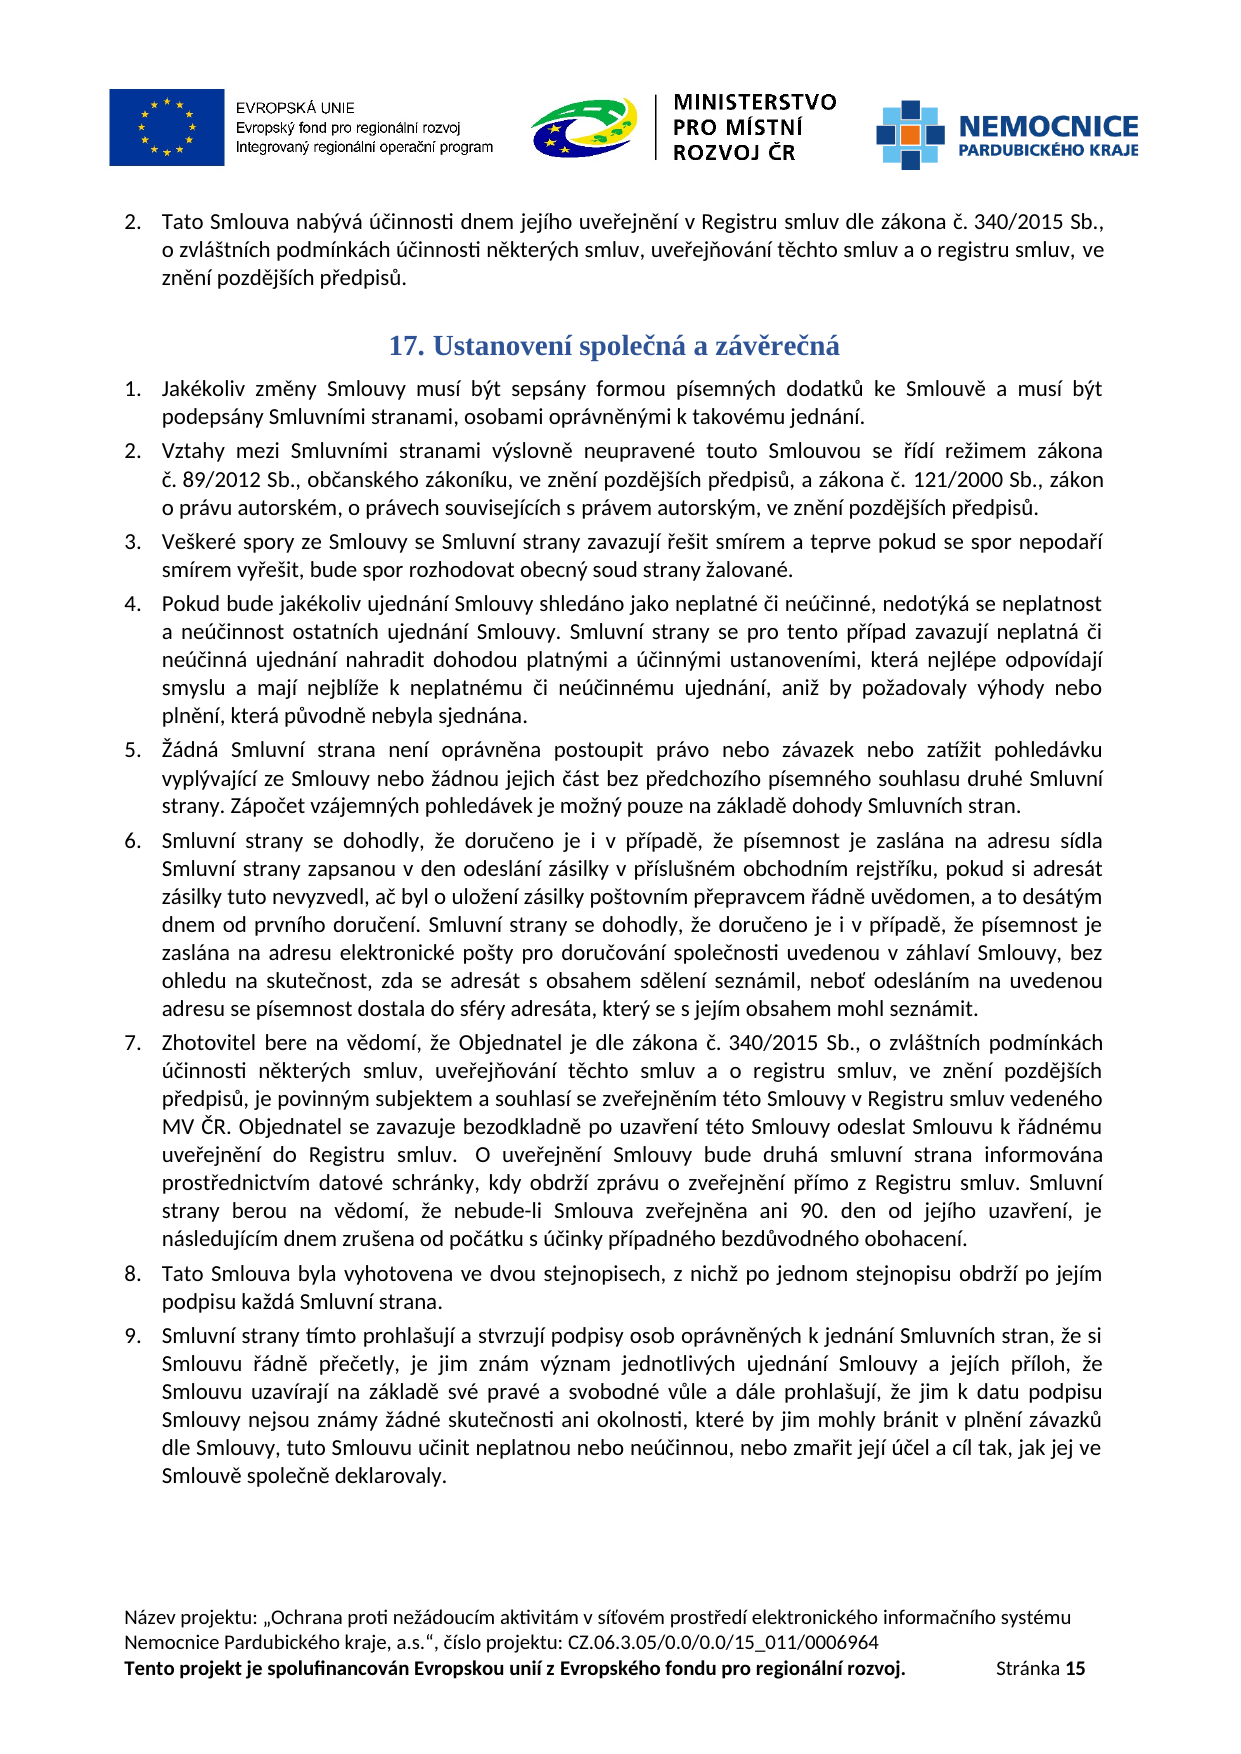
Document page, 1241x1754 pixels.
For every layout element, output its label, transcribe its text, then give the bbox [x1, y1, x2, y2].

list Smluvní strany tímto prohlašují a stvrzují podpisy osob oprávněných k jednání Smluvních stran, že si Smlouvu řádně přečetly, je jim znám význam jednotlivých ujednání Smlouvy a jejích příloh, že Smlouvu uzavírají na základě své pravé a svobodné vůle a dále prohlašují, že jim k datu podpisu Smlouvy nejsou známy žádné skutečnosti ani okolnosti, které by jim mohly bránit v plnění závazků dle Smlouvy, tuto Smlouvu učinit neplatnou nebo neúčinnou, nebo zmařit její účel a cíl tak, jak jej ve Smlouvě společně deklarovaly. [124, 1321, 1104, 1489]
list Smluvní strany se dohodly, že doručeno je i v případě, že písemnost je zaslána na adresu sídla Smluvní strany zapsanou v den odeslání zásilky v příslušném obchodním rejstříku, pokud si adresát zásilky tuto nevyzvedl, ač byl o uložení zásilky poštovním přepravcem řádně uvědomen, a to desátým dnem od prvního doručení. Smluvní strany se dohodly, že doručeno je i v případě, že písemnost je zaslána na adresu elektronické pošty pro doručování společnosti uvedenou v záhlaví Smlouvy, bez ohledu na skutečnost, zda se adresát s obsahem sdělení seznámil, neboť odesláním na uvedenou adresu se písemnost dostala do sféry adresáta, který se s jejím obsahem mohl seznámit. [124, 826, 1104, 1022]
picture [84, 62, 861, 191]
list Zhotovitel bere na vědomí, že Objednatel je dle zákona č. 340/2015 Sb., o zvláštních podmínkách účinnosti některých smluv, uveřejňování těchto smluv a o registru smluv, ve znění pozdějších předpisů, je povinným subjektem a souhlasí se zveřejněním této Smlouvy v Registru smluv vedeného MV ČR. Objednatel se zavazuje bezodkladně po uzavření této Smlouvy odeslat Smlouvu k řádnému uveřejnění do Registru smluv. O uveřejnění Smlouvy bude druhá smluvní strana informována prostřednictvím datové schránky, kdy obdrží zprávu o zveřejnění přímo z Registru smluv. Smluvní strany berou na vědomí, že nebude-li Smlouva zveřejněna ani 90. den od jejího uzavření, je následujícím dnem zrušena od počátku s účinky případného bezdůvodného obohacení. [124, 1028, 1104, 1252]
picture [875, 100, 1139, 171]
subtitle Ustanovení společná a závěrečná [124, 328, 1104, 362]
list Tato Smlouva nabývá účinnosti dnem jejího uveřejnění v Registru smluv dle zákona č. 340/2015 Sb., o zvláštních podmínkách účinnosti některých smluv, uveřejňování těchto smluv a o registru smluv, ve znění pozdějších předpisů. [124, 207, 1104, 291]
list Žádná Smluvní strana není oprávněna postoupit právo nebo závazek nebo zatížit pohledávku vyplývající ze Smlouvy nebo žádnou jejich část bez předchozího písemného souhlasu druhé Smluvní strany. Zápočet vzájemných pohledávek je možný pouze na základě dohody Smluvních stran. [124, 736, 1104, 820]
list Vztahy mezi Smluvními stranami výslovně neupravené touto Smlouvou se řídí režimem zákona č. 89/2012 Sb., občanského zákoníku, ve znění pozdějších předpisů, a zákona č. 121/2000 Sb., zákon o právu autorském, o právech souvisejících s právem autorským, ve znění pozdějších předpisů. [124, 437, 1104, 521]
list Pokud bude jakékoliv ujednání Smlouvy shledáno jako neplatné či neúčinné, nedotýká se neplatnost a neúčinnost ostatních ujednání Smlouvy. Smluvní strany se pro tento případ zavazují neplatná či neúčinná ujednání nahradit dohodou platnými a účinnými ustanoveními, která nejlépe odpovídají smyslu a mají nejblíže k neplatnému či neúčinnému ujednání, aniž by požadovaly výhody nebo plnění, která původně nebyla sjednána. [124, 589, 1104, 729]
list Jakékoliv změny Smlouvy musí být sepsány formou písemných dodatků ke Smlouvě a musí být podepsány Smluvními stranami, osobami oprávněnými k takovému jednání. [124, 374, 1104, 430]
list Veškeré spory ze Smlouvy se Smluvní strany zavazují řešit smírem a teprve pokud se spor nepodaří smírem vyřešit, bude spor rozhodovat obecný soud strany žalované. [124, 527, 1104, 583]
list Tato Smlouva byla vyhotovena ve dvou stejnopisech, z nichž po jednom stejnopisu obdrží po jejím podpisu každá Smluvní strana. [124, 1259, 1104, 1315]
